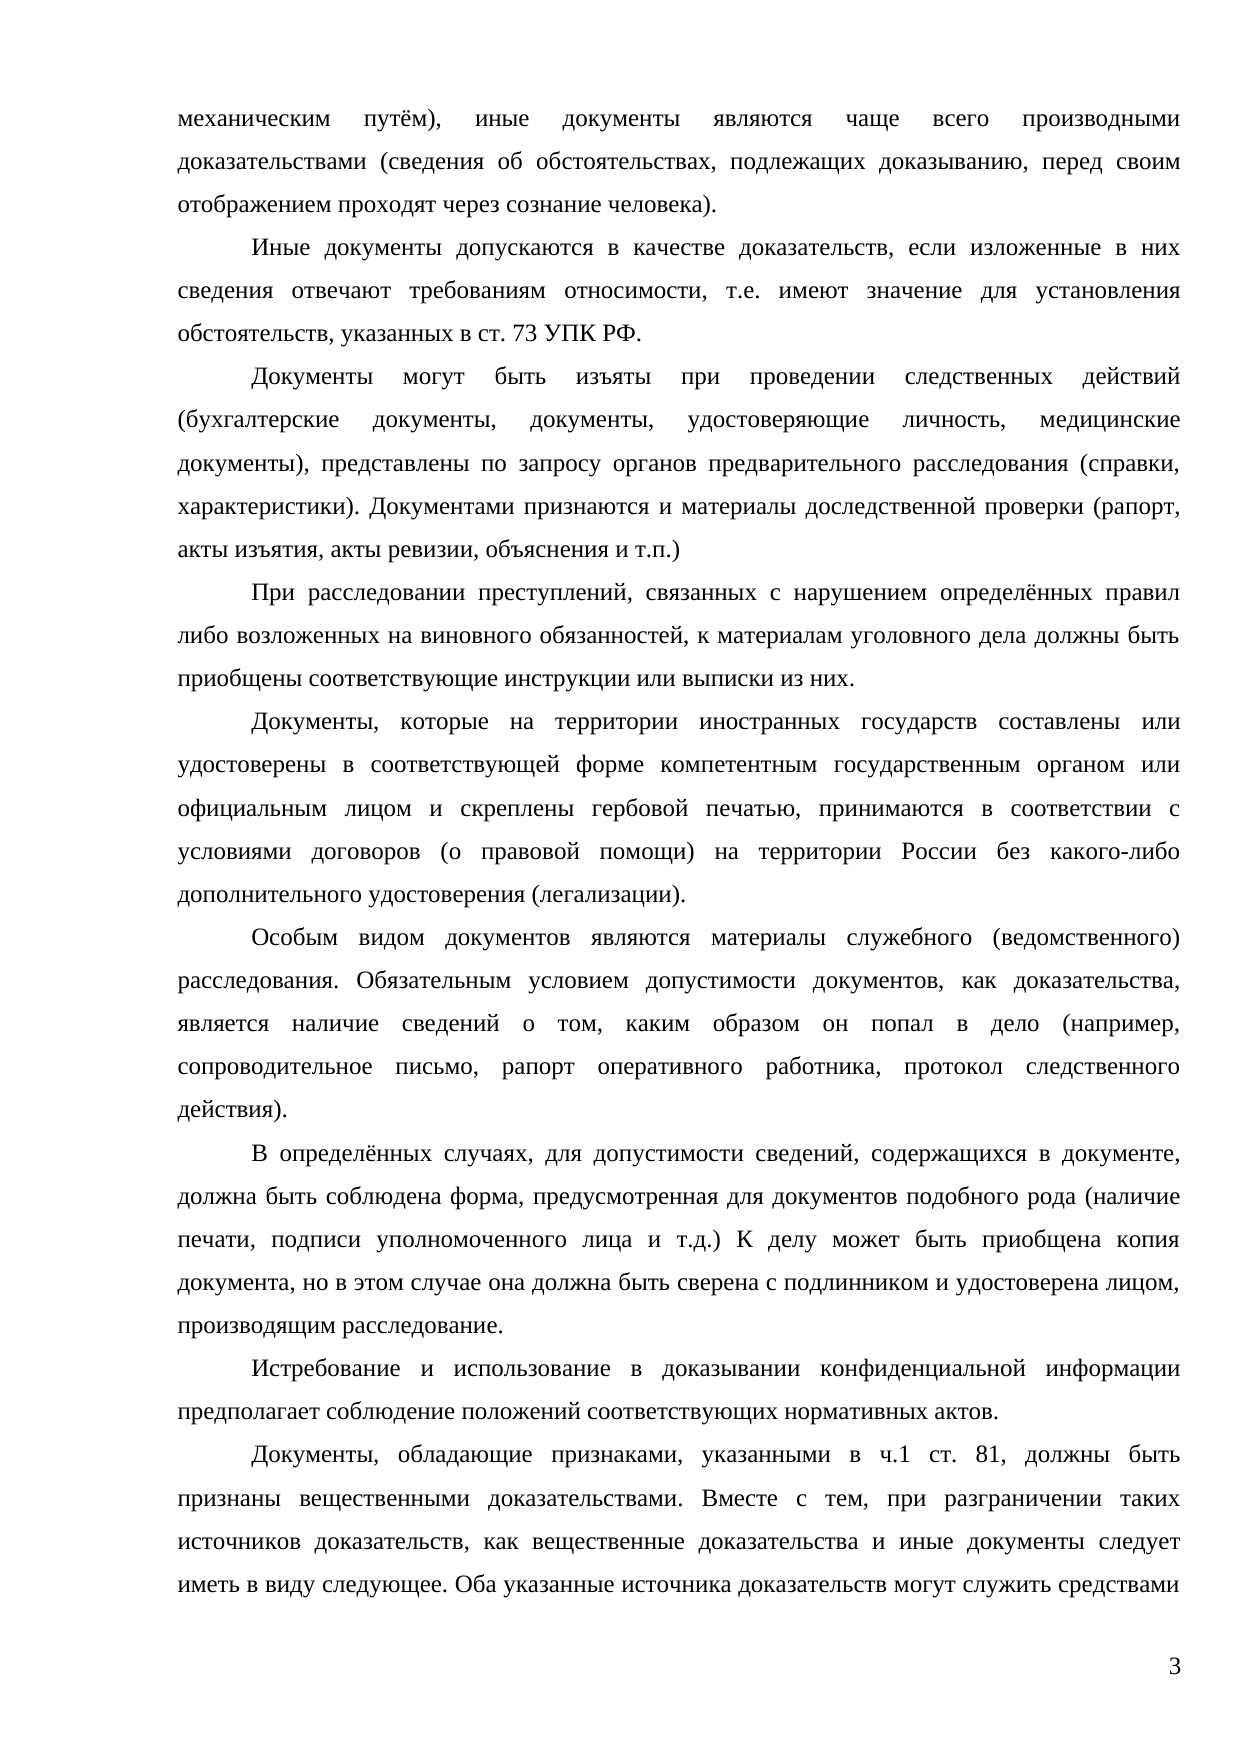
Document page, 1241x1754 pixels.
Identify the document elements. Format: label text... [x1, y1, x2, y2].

text Документы могут быть изъяты при проведении следственных действий (бухгалтерские документы, документы, удостоверяющие личность, медицинские документы), представлены по запросу органов предварительного расследования (справки, характеристики). Документами признаются и материалы доследственной проверки (рапорт, акты изъятия, акты ревизии, объяснения и т.п.) [177, 361, 1181, 563]
text При расследовании преступлений, связанных с нарушением определённых правил либо возложенных на виновного обязанностей, к материалам уголовного дела должны быть приобщены соответствующие инструкции или выписки из них. [177, 577, 1181, 692]
text Особым видом документов являются материалы служебного (ведомственного) расследования. Обязательным условием допустимости документов, как доказательства, является наличие сведений о том, каким образом он попал в дело (например, сопроводительное письмо, рапорт оперативного работника, протокол следственного действия). [177, 922, 1181, 1123]
text Документы, которые на территории иностранных государств составлены или удостоверены в соответствующей форме компетентным государственным органом или официальным лицом и скреплены гербовой печатью, принимаются в соответствии с условиями договоров (о правовой помощи) на территории России без какого-либо дополнительного удостоверения (легализации). [177, 706, 1181, 908]
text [177, 103, 1181, 218]
text В определённых случаях, для допустимости сведений, содержащихся в документе, должна быть соблюдена форма, предусмотренная для документов подобного рода (наличие печати, подписи уполномоченного лица и т.д.) К делу может быть приобщена копия документа, но в этом случае она должна быть сверена с подлинником и удостоверена лицом, производящим расследование. [177, 1138, 1181, 1339]
text Иные документы допускаются в качестве доказательств, если изложенные в них сведения отвечают требованиям относимости, т.е. имеют значение для установления обстоятельств, указанных в ст. 73 УПК РФ. [177, 232, 1181, 347]
text Истребование и использование в доказывании конфиденциальной информации предполагает соблюдение положений соответствующих нормативных актов. [177, 1353, 1181, 1425]
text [177, 1439, 1181, 1598]
